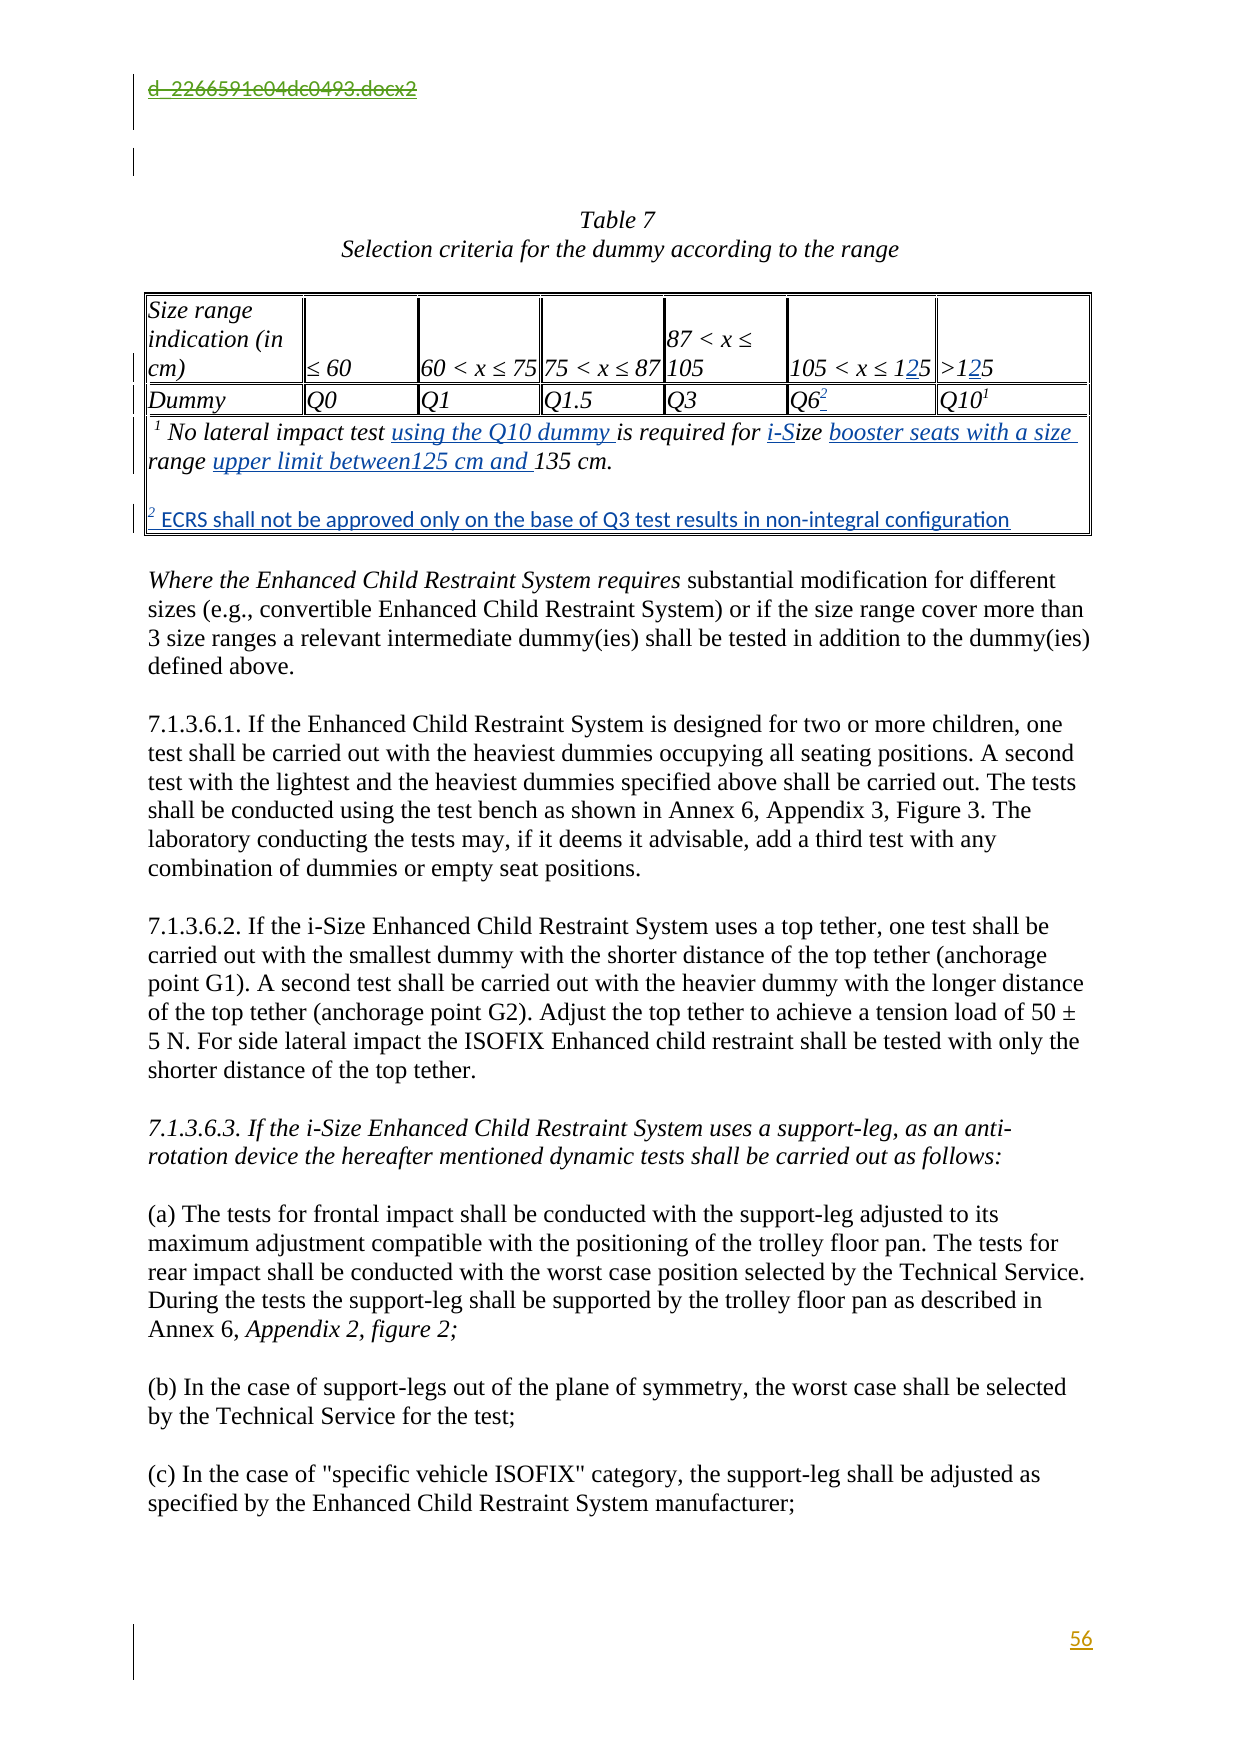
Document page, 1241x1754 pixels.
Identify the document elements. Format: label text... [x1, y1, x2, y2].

table_cell Dummy [145, 382, 304, 414]
table_header >15 [937, 296, 1089, 382]
table_header 87 < x ≤ 105 [664, 294, 787, 382]
text (a) The tests for frontal impact shall be conducted with the support-leg adjusted to its maximum adjustment compatible with the positioning of the trolley floor pan. The tests for rear impact shall be conducted with the worst case position selected by the Technical Service. During the tests the support-leg shall be supported by the trolley floor pan as described in Annex 6, Appendix 2, figure 2; [148, 1199, 1092, 1343]
text 7.1.3.6.2. If the i-Size Enhanced Child Restraint System uses a top tether, one test shall be carried out with the smallest dummy with the shorter distance of the top tether (anchorage point G1). A second test shall be carried out with the heavier dummy with the longer distance of the top tether (anchorage point G2). Adjust the top tether to achieve a tension load of 50 ± 5 N. For side lateral impact the ISOFIX Enhanced child restraint shall be tested with only the shorter distance of the top tether. [148, 911, 1092, 1083]
table_cell Q6 [789, 385, 935, 414]
table_header Size range indication (in cm) [147, 294, 304, 382]
table_cell Q0 [306, 385, 417, 414]
table_cell Q1 [420, 385, 539, 414]
table_header ≤ 60 [304, 294, 418, 382]
text (b) In the case of support-legs out of the plane of symmetry, the worst case shall be selected by the Technical Service for the test; [148, 1372, 1092, 1430]
text (c) In the case of "specific vehicle ISOFIX" category, the support-leg shall be adjusted as specified by the Enhanced Child Restraint System manufacturer; [148, 1459, 1092, 1516]
table_header 60 < x ≤ 75 [418, 294, 541, 382]
table_header 105 < x ≤ 15 [787, 296, 937, 382]
table_cell Q1.5 [543, 385, 663, 414]
table_cell 1 No lateral impact test is required for ize range 135 cm. [145, 414, 1090, 533]
text Where the Enhanced Child Restraint System requires substantial modification for different sizes (e.g., convertible Enhanced Child Restraint System) or if the size range cover more than 3 size ranges a relevant intermediate dummy(ies) shall be tested in addition to the dummy(ies) defined above. [148, 565, 1092, 680]
text 7.1.3.6.3. If the i-Size Enhanced Child Restraint System uses a support-leg, as an anti-rotation device the hereafter mentioned dynamic tests shall be carried out as follows: [148, 1113, 1092, 1170]
table_cell Q3 [666, 385, 786, 414]
table_header 75 < x ≤ 87 [541, 294, 664, 382]
table_cell Q101 [937, 382, 1090, 414]
text Table 7 Selection criteria for the dummy according to the range [148, 206, 1092, 263]
text 7.1.3.6.1. If the Enhanced Child Restraint System is designed for two or more children, one test shall be carried out with the heaviest dummies occupying all seating positions. A second test with the lightest and the heaviest dummies specified above shall be carried out. The tests shall be conducted using the test bench as shown in Annex 6, Appendix 3, Figure 3. The laboratory conducting the tests may, if it deems it advisable, add a third test with any combination of dummies or empty seat positions. [148, 709, 1092, 882]
